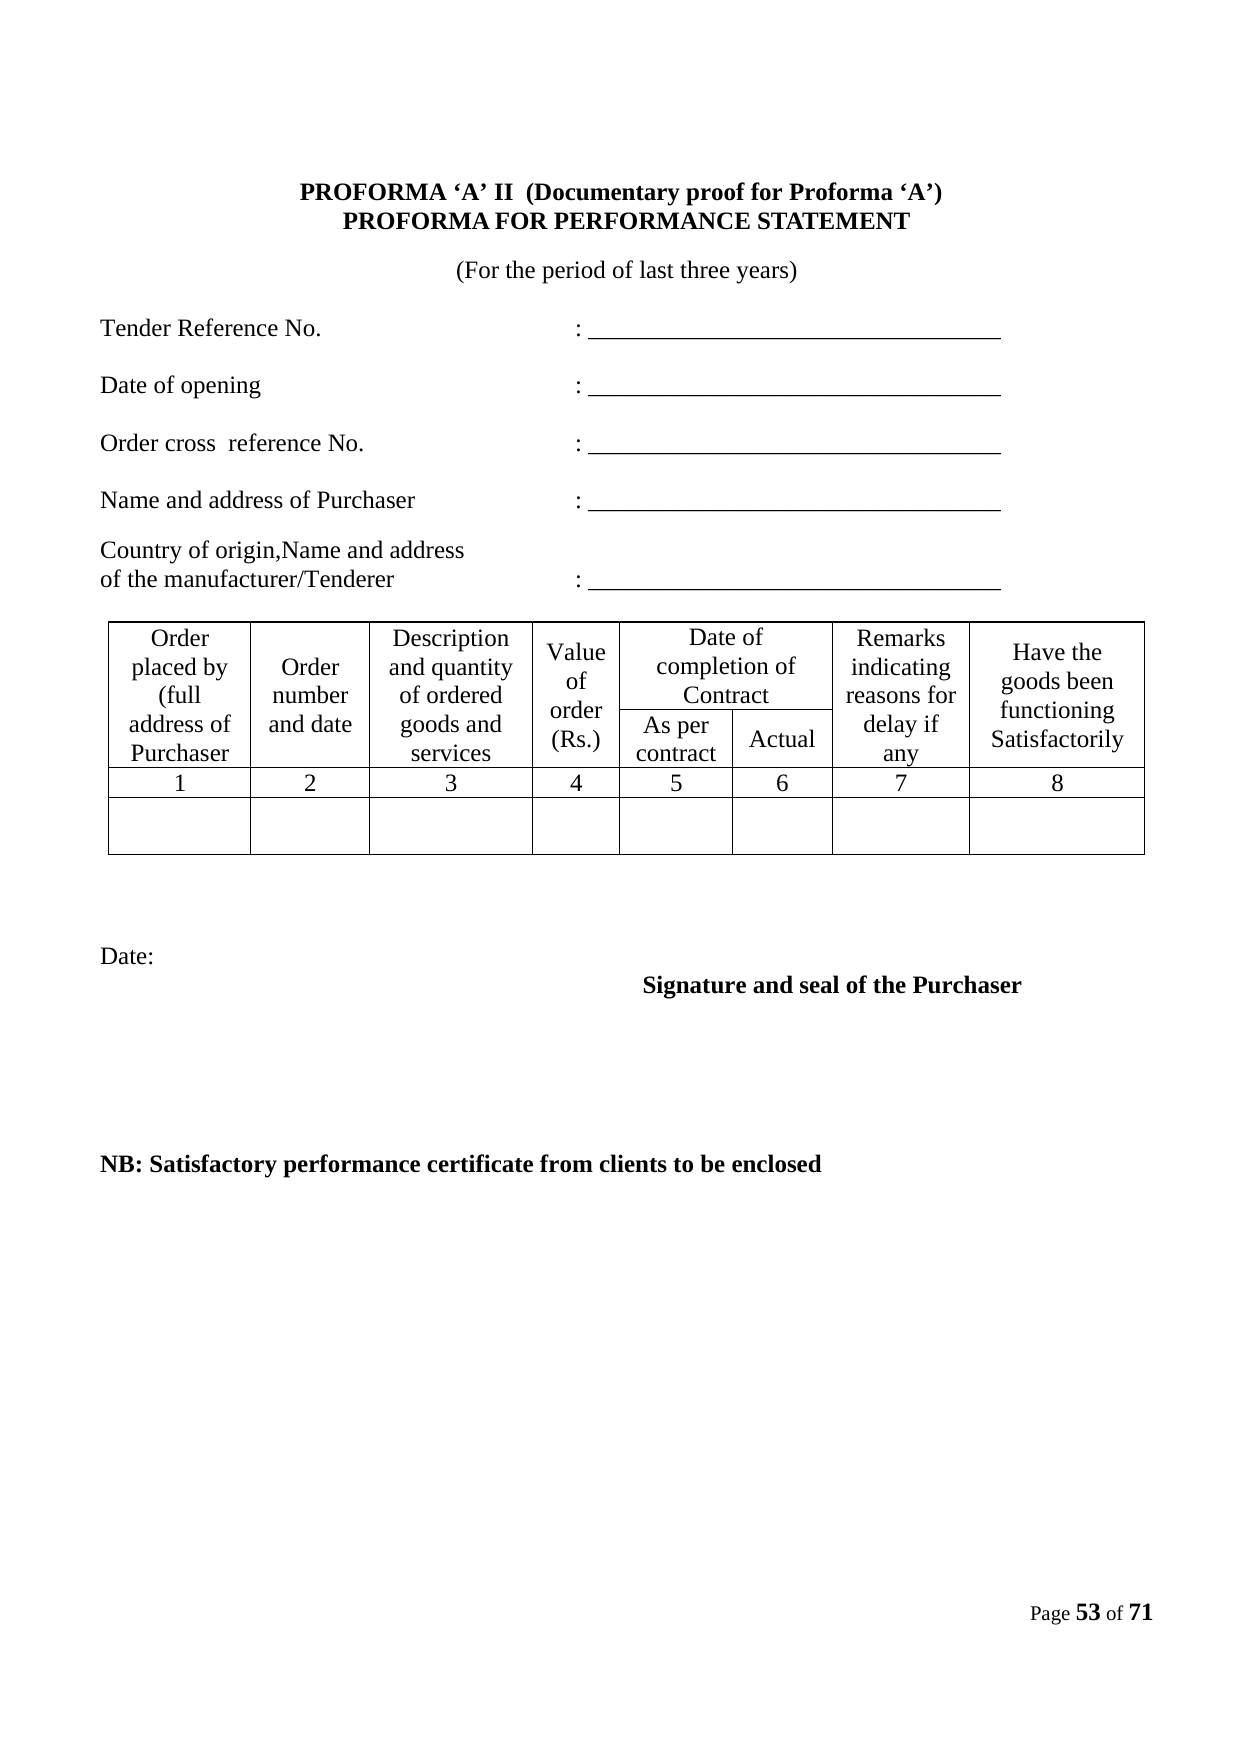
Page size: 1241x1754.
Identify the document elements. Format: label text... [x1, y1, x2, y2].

text Country of origin,Name and address [100, 535, 1153, 564]
table_cell 3 [370, 768, 532, 797]
table_cell 6 [733, 768, 832, 797]
table_cell Actual [733, 710, 832, 767]
table_cell [733, 798, 832, 854]
table_cell 1 [109, 768, 250, 797]
table_cell [833, 798, 969, 854]
table_header Description and quantity of ordered goods and services [370, 623, 532, 767]
table_cell As per contract [620, 710, 732, 767]
text Date: [100, 941, 1153, 970]
table_cell 5 [620, 768, 732, 797]
table_cell [533, 798, 619, 854]
table_cell 7 [833, 768, 969, 797]
table_header Remarks indicating reasons for delay if any [833, 623, 969, 767]
table_header Value of order (Rs.) [533, 623, 619, 767]
table_cell 8 [970, 768, 1144, 797]
text Date of opening : _________________________________ [100, 371, 1153, 399]
text NB: Satisfactory performance certificate from clients to be enclosed [100, 1149, 1070, 1178]
table_cell 2 [251, 768, 369, 797]
subtitle Signature and seal of the Purchaser [100, 970, 1164, 999]
text Tender Reference No. : _________________________________ [100, 313, 1153, 342]
table_cell [251, 798, 369, 854]
table_header Order placed by (full address of Purchaser [109, 623, 250, 767]
table_header Order number and date [251, 623, 369, 767]
table_header Date of completion of Contract [620, 623, 832, 709]
table_cell [970, 798, 1144, 854]
subtitle PROFORMA FOR PERFORMANCE STATEMENT [100, 206, 1153, 235]
table_cell [370, 798, 532, 854]
table_header Have the goods been functioning Satisfactorily [970, 623, 1144, 767]
text (For the period of last three years) [100, 256, 1153, 284]
subtitle Name and address of Purchaser : _________________________________ [100, 486, 1153, 514]
table_cell [620, 798, 732, 854]
table_cell 4 [533, 768, 619, 797]
text Order cross reference No. : _________________________________ [100, 428, 1153, 457]
table_cell [109, 798, 250, 854]
text of the manufacturer/Tenderer : _________________________________ [100, 564, 1153, 593]
subtitle PROFORMA ‘A’ II (Documentary proof for Proforma ‘A’) [89, 177, 1153, 206]
